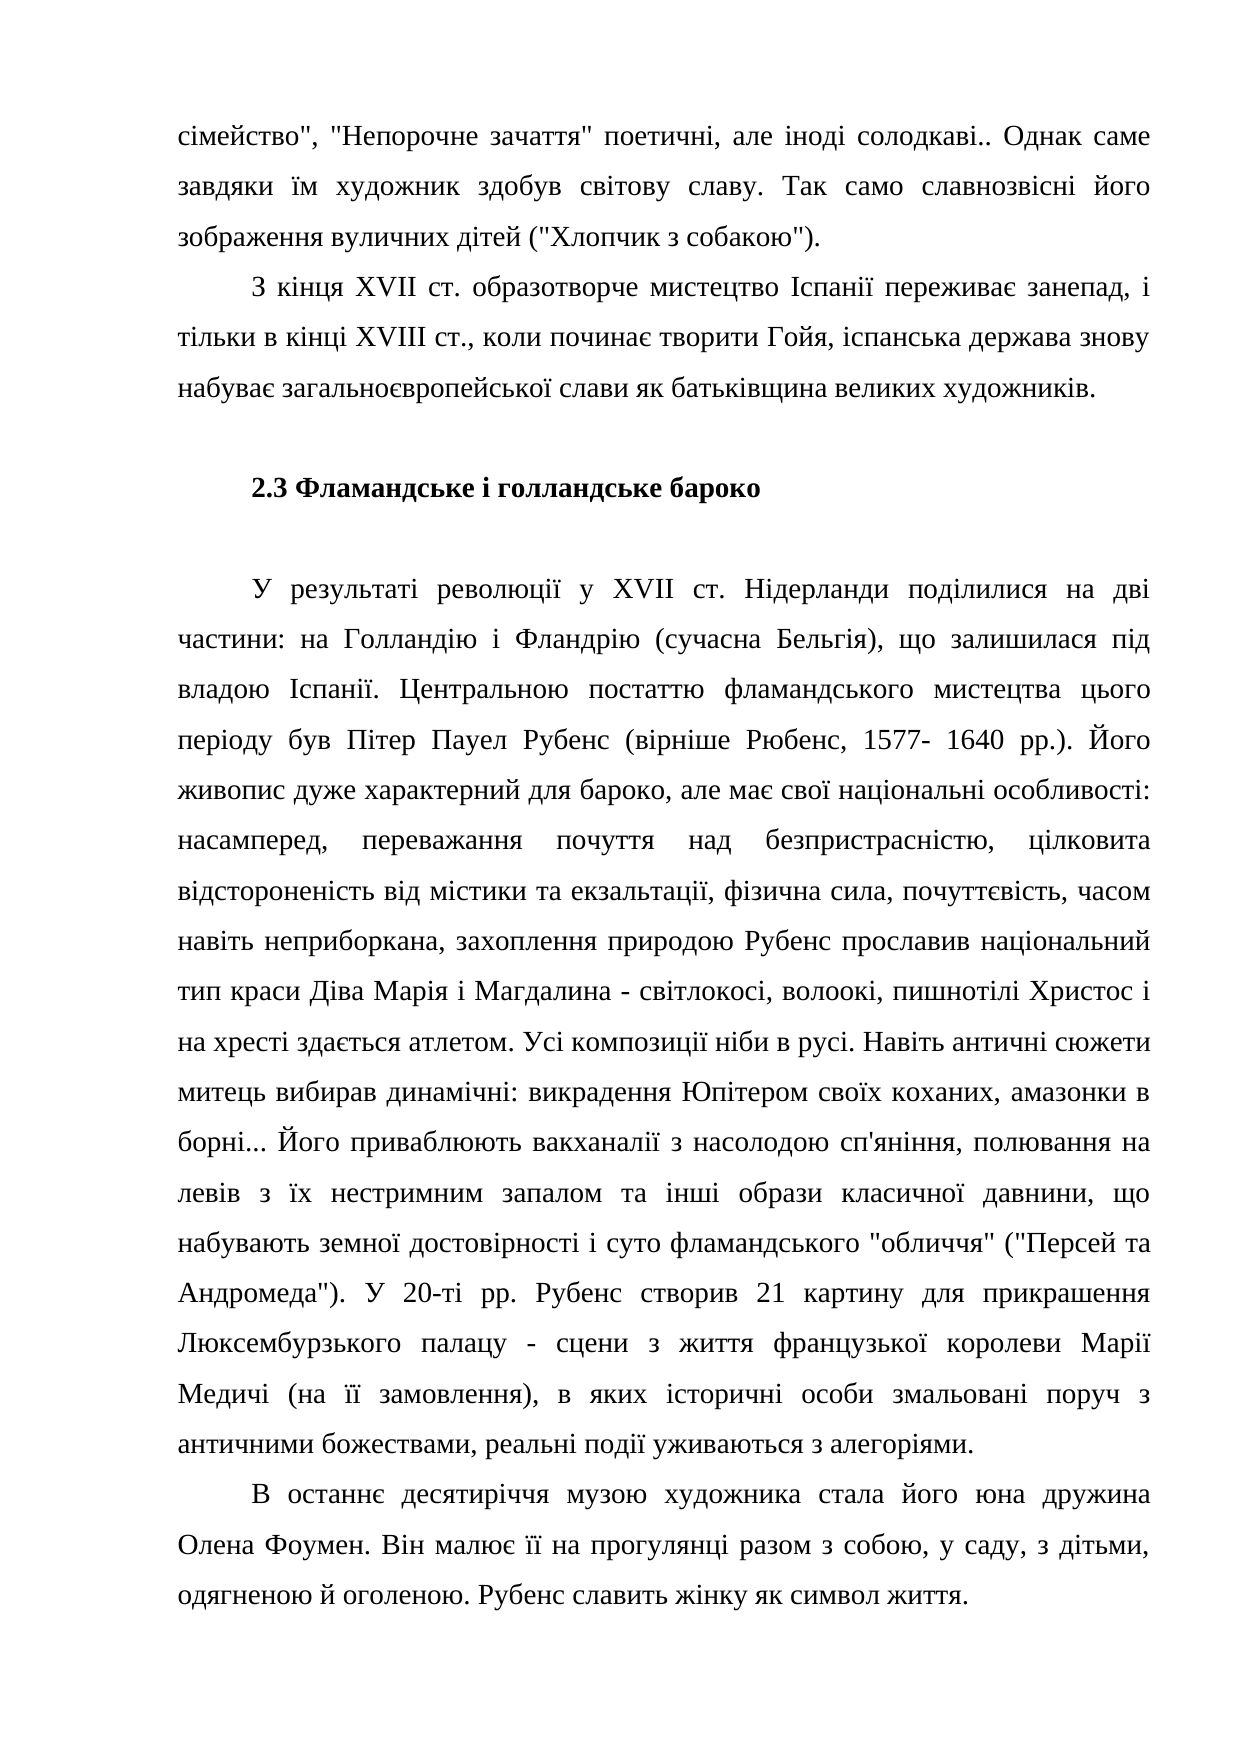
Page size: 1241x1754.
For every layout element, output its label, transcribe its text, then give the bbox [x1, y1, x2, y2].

subtitle 2.3 Фламандське і голландське бароко [177, 470, 1152, 504]
text В останнє десятиріччя музою художника стала його юна дружина Олена Фоумен. Він малює її на прогулянці разом з собою, у саду, з дітьми, одягненою й оголеною. Рубенс славить жінку як символ життя. [177, 1477, 1152, 1611]
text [177, 118, 1152, 252]
text У результаті революції у XVII ст. Нідерланди поділилися на дві частини: на Голландію і Фландрію (сучасна Бельгія), що залишилася під владою Іспанії. Центральною постаттю фламандського мистецтва цього періоду був Пітер Пауел Рубенс (вірніше Рюбенс, 1577- 1640 рр.). Його живопис дуже характерний для бароко, але має свої національні особливості: насамперед, переважання почуття над безпристрасністю, цілковита відстороненість від містики та екзальтації, фізична сила, почуттєвість, часом навіть неприборкана, захоплення природою Рубенс прославив національний тип краси Діва Марія і Магдалина - світлокосі, волоокі, пишнотілі Христос і на хресті здається атлетом. Усі композиції ніби в русі. Навіть античні сюжети митець вибирав динамічні: викрадення Юпітером своїх коханих, амазонки в борні... Його приваблюють вакханалії з насолодою сп'яніння, полювання на левів з їх нестримним запалом та інші образи класичної давнини, що набувають земної достовірності і суто фламандського "обличчя" ("Персей та Андромеда"). У 20-ті рр. Рубенс створив 21 картину для прикрашення Люксембурзького палацу - сцени з життя французької королеви Марії Медичі (на її замовлення), в яких історичні особи змальовані поруч з античними божествами, реальні події уживаються з алегоріями. [177, 571, 1152, 1460]
text З кінця XVII ст. образотворче мистецтво Іспанії переживає занепад, і тільки в кінці XVIII ст., коли починає творити Гойя, іспанська держава знову набуває загальноєвропейської слави як батьківщина великих художників. [177, 269, 1152, 403]
